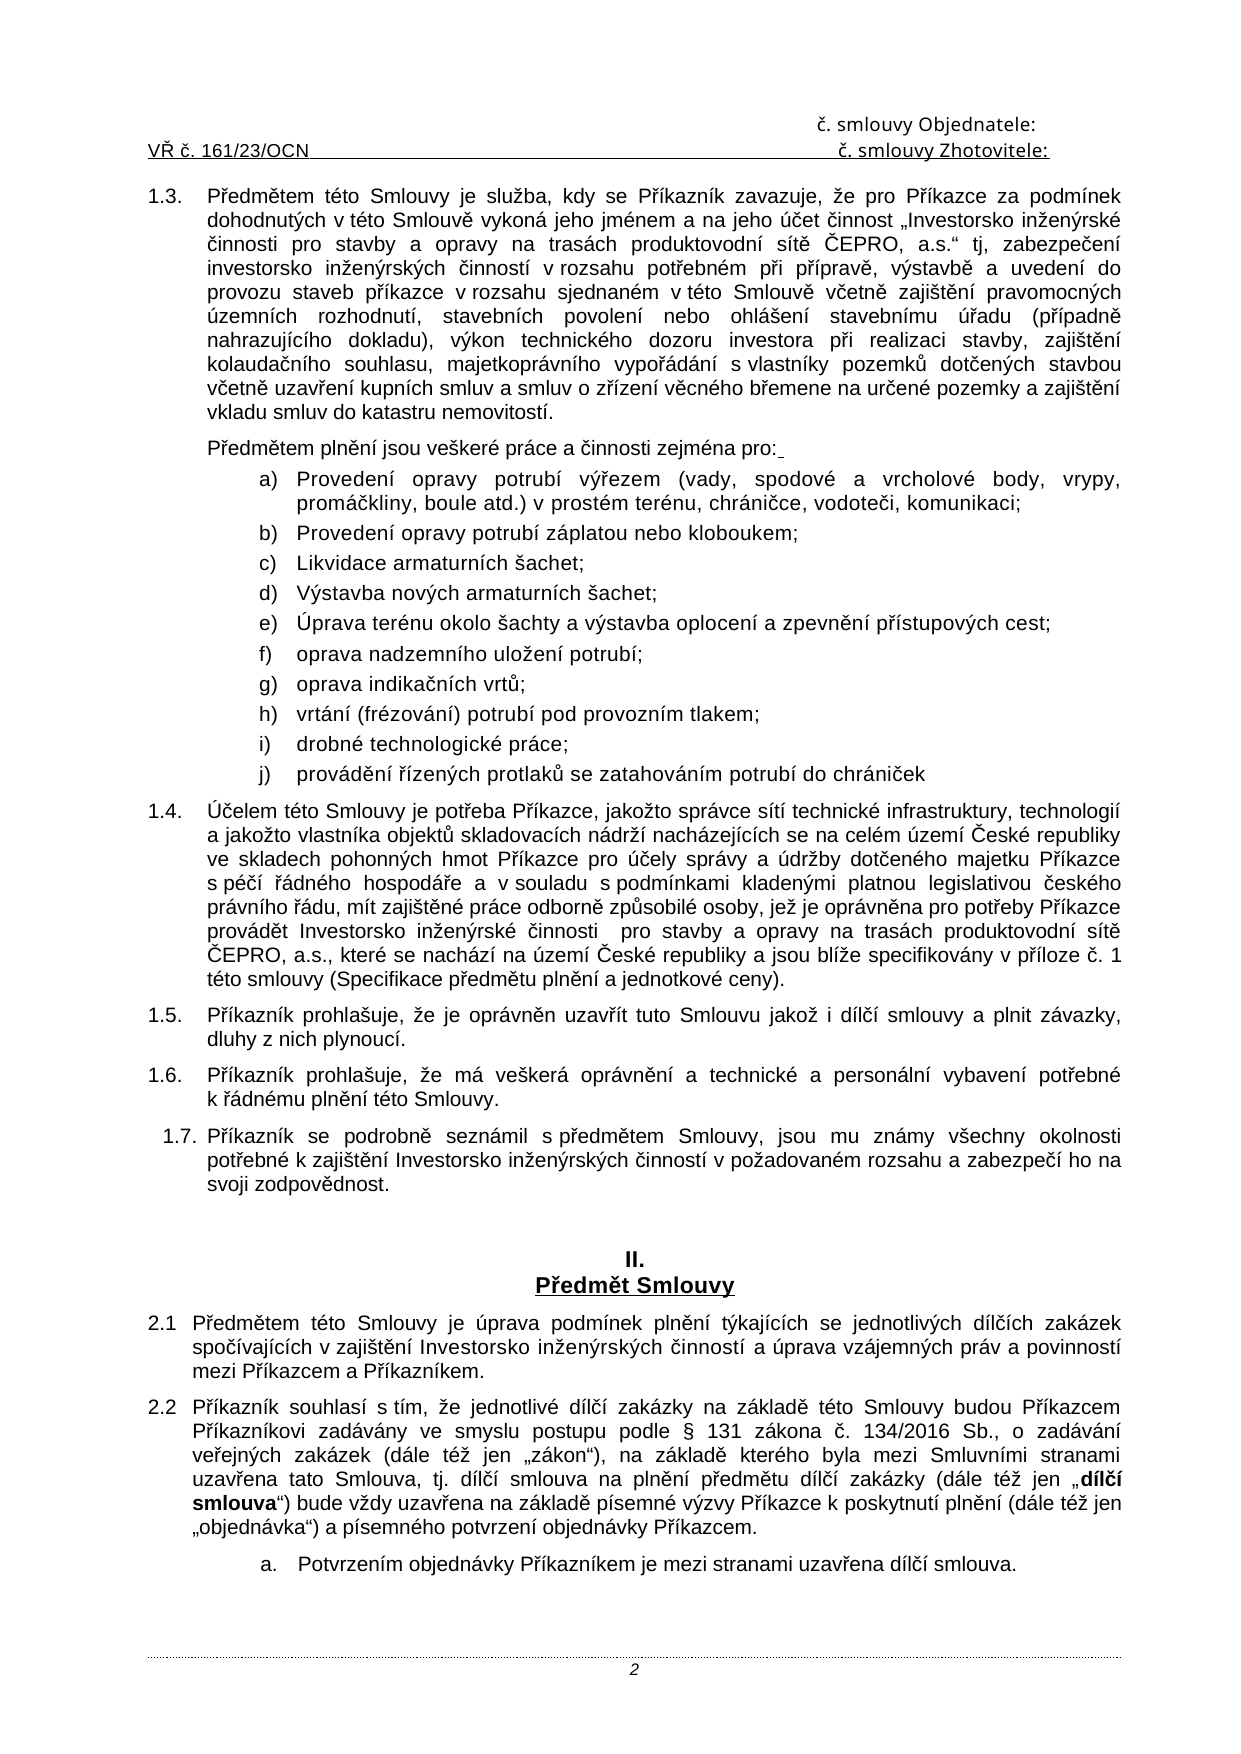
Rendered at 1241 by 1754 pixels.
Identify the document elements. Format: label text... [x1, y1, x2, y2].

list Provedení opravy potrubí výřezem (vady, spodové a vrcholové body, vrypy, promáčkliny, boule atd.) v prostém terénu, chráničce, vodoteči, komunikaci; [259, 466, 1122, 514]
list provádění řízených protlaků se zatahováním potrubí do chrániček [259, 762, 1122, 786]
list Příkazník prohlašuje, že je oprávněn uzavřít tuto Smlouvu jakož i dílčí smlouvy a plnit závazky, dluhy z nich plynoucí. [148, 1003, 1122, 1051]
list Účelem této Smlouvy je potřeba Příkazce, jakožto správce sítí technické infrastruktury, technologií a jakožto vlastníka objektů skladovacích nádrží nacházejících se na celém území České republiky ve skladech pohonných hmot Příkazce pro účely správy a údržby dotčeného majetku Příkazce s péčí řádného hospodáře a v souladu s podmínkami kladenými platnou legislativou českého právního řádu, mít zajištěné práce odborně způsobilé osoby, jež je oprávněna pro potřeby Příkazce provádět Investorsko inženýrské činnosti pro stavby a opravy na trasách produktovodní sítě ČEPRO, a.s., které se nachází na území České republiky a jsou blíže specifikovány v příloze č. 1 této smlouvy (Specifikace předmětu plnění a jednotkové ceny). [148, 799, 1122, 990]
subtitle Předmět Smlouvy [148, 1272, 1122, 1298]
list Likvidace armaturních šachet; [259, 551, 1122, 575]
list oprava nadzemního uložení potrubí; [259, 641, 1122, 665]
list Předmětem této Smlouvy je služba, kdy se Příkazník zavazuje, že pro Příkazce za podmínek dohodnutých v této Smlouvě vykoná jeho jménem a na jeho účet činnost „Investorsko inženýrské činnosti pro stavby a opravy na trasách produktovodní sítě ČEPRO, a.s.“ tj, zabezpečení investorsko inženýrských činností v rozsahu potřebném při přípravě, výstavbě a uvedení do provozu staveb příkazce v rozsahu sjednaném v této Smlouvě včetně zajištění pravomocných územních rozhodnutí, stavebních povolení nebo ohlášení stavebnímu úřadu (případně nahrazujícího dokladu), výkon technického dozoru investora při realizaci stavby, zajištění kolaudačního souhlasu, majetkoprávního vypořádání s vlastníky pozemků dotčených stavbou včetně uzavření kupních smluv a smluv o zřízení věcného břemene na určené pozemky a zajištění vkladu smluv do katastru nemovitostí. [148, 184, 1122, 424]
text Příkazník se podrobně seznámil s předmětem Smlouvy, jsou mu známy všechny okolnosti potřebné k zajištění Investorsko inženýrských činností v požadovaném rozsahu a zabezpečí ho na svoji zodpovědnost. [162, 1124, 1122, 1196]
list Výstavba nových armaturních šachet; [259, 581, 1122, 605]
list Potvrzením objednávky Příkazníkem je mezi stranami uzavřena dílčí smlouva. [260, 1551, 1122, 1575]
list oprava indikačních vrtů; [259, 672, 1122, 696]
list Příkazník prohlašuje, že má veškerá oprávnění a technické a personální vybavení potřebné k řádnému plnění této Smlouvy. [148, 1063, 1122, 1111]
text Předmětem plnění jsou veškeré práce a činnosti zejména pro: [207, 436, 1122, 460]
list Provedení opravy potrubí záplatou nebo kloboukem; [259, 521, 1122, 544]
list Předmětem této Smlouvy je úprava podmínek plnění týkajících se jednotlivých dílčích zakázek spočívajících v zajištění Investorsko inženýrských činností a úprava vzájemných práv a povinností mezi Příkazcem a Příkazníkem. [148, 1311, 1122, 1383]
list Příkazník souhlasí s tím, že jednotlivé dílčí zakázky na základě této Smlouvy budou Příkazcem Příkazníkovi zadávány ve smyslu postupu podle § 131 zákona č. 134/2016 Sb., o zadávání veřejných zakázek (dále též jen „zákon“), na základě kterého byla mezi Smluvními stranami uzavřena tato Smlouva, tj. dílčí smlouva na plnění předmětu dílčí zakázky (dále též jen „dílčí smlouva“) bude vždy uzavřena na základě písemné výzvy Příkazce k poskytnutí plnění (dále též jen „objednávka“) a písemného potvrzení objednávky Příkazcem. [148, 1395, 1122, 1539]
list vrtání (frézování) potrubí pod provozním tlakem; [259, 702, 1122, 726]
text II. [148, 1246, 1122, 1272]
list drobné technologické práce; [259, 732, 1122, 756]
list Úprava terénu okolo šachty a výstavba oplocení a zpevnění přístupových cest; [259, 611, 1122, 635]
